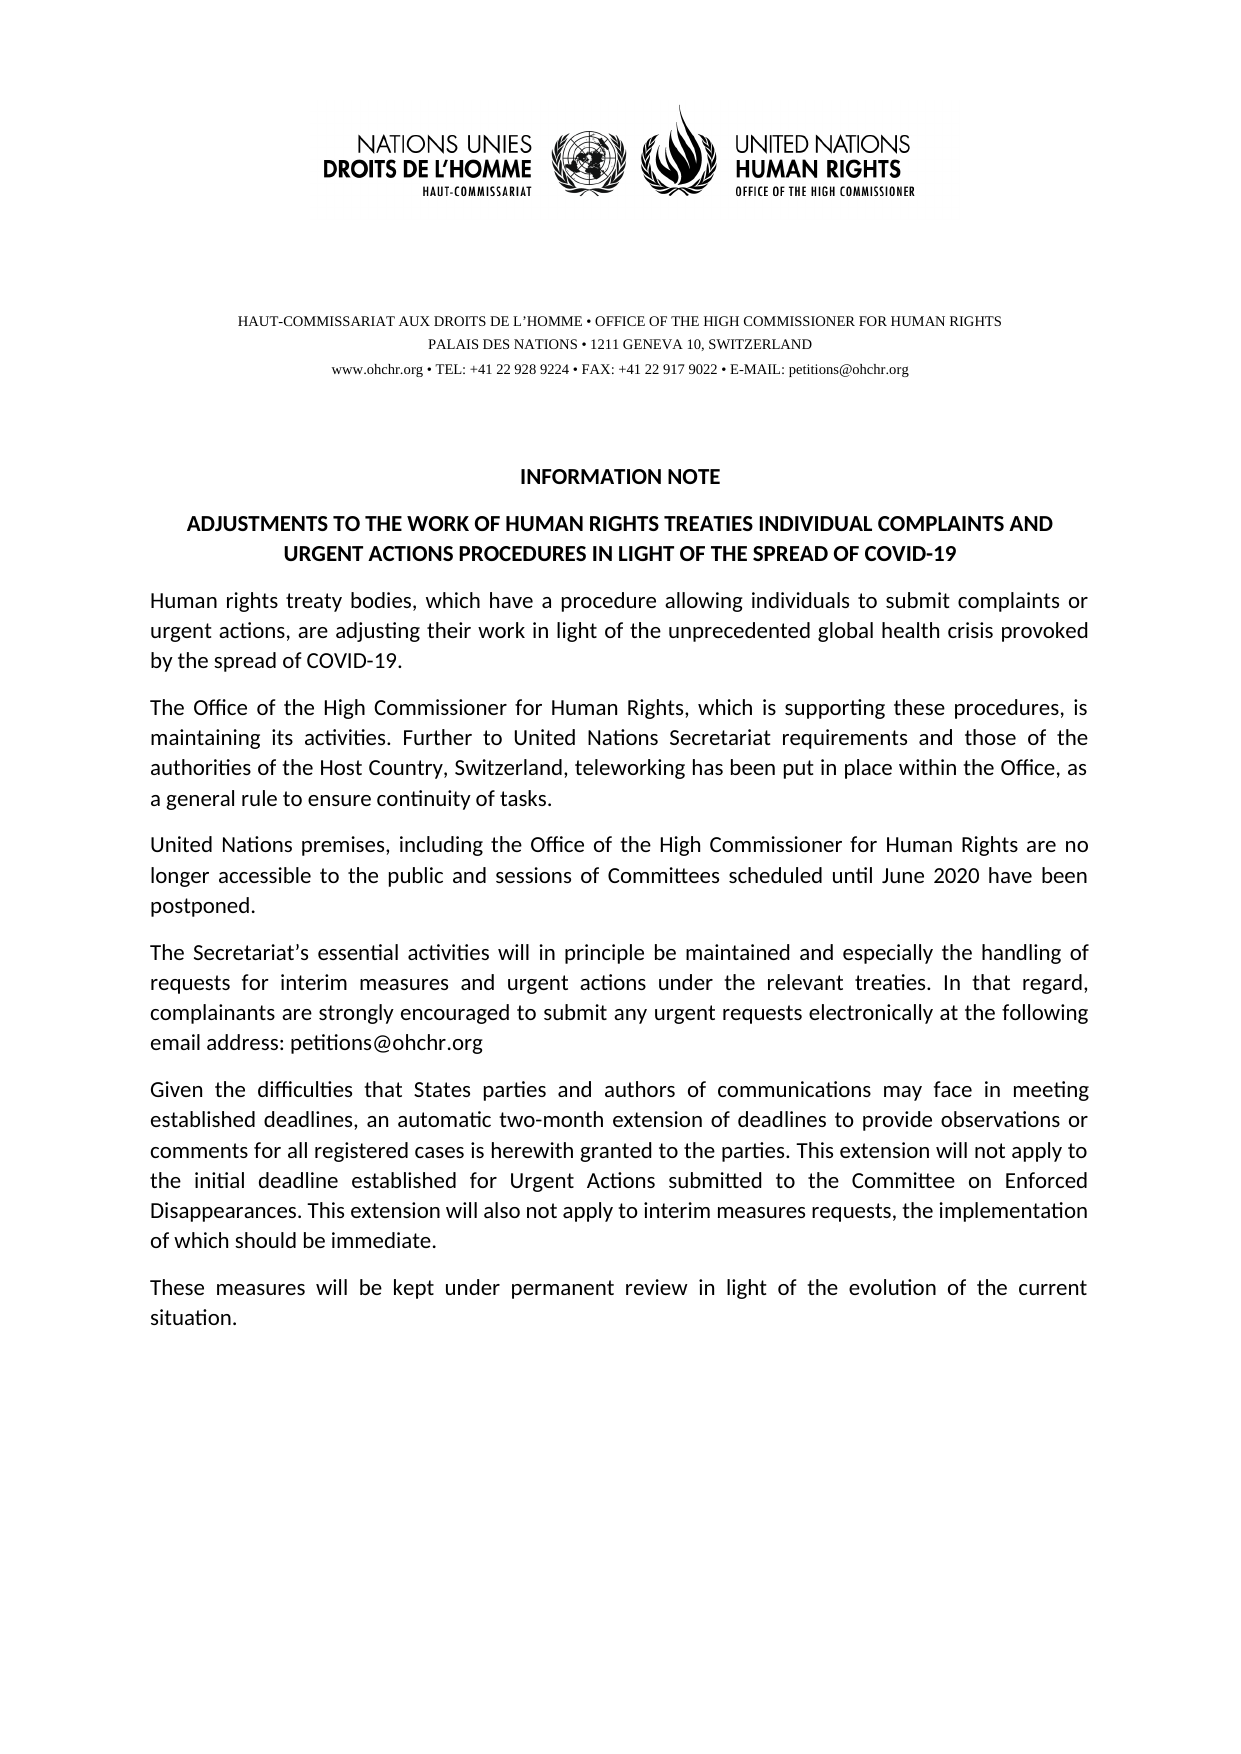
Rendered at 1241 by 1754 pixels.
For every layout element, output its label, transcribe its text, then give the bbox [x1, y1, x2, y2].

picture [310, 100, 960, 220]
text These measures will be kept under permanent review in light of the evolution of the current situation. [150, 1273, 1090, 1331]
text The Secretariat’s essential activities will in principle be maintained and especially the handling of requests for interim measures and urgent actions under the relevant treaties. In that regard, complainants are strongly encouraged to submit any urgent requests electronically at the following email address: petitions@ohchr.org [150, 938, 1090, 1056]
text INFORMATION NOTE [150, 462, 1090, 490]
text PALAIS DES NATIONS • 1211 GENEVA 10, SWITZERLAND [150, 336, 1090, 352]
text ADJUSTMENTS TO THE WORK OF HUMAN RIGHTS TREATIES INDIVIDUAL COMPLAINTS AND URGENT ACTIONS PROCEDURES IN LIGHT OF THE SPREAD OF COVID-19 [150, 509, 1090, 567]
text www.ohchr.org • TEL: +41 22 928 9224 • FAX: +41 22 917 9022 • E-MAIL: petitions@ohchr.org [150, 361, 1090, 377]
text The Office of the High Commissioner for Human Rights, which is supporting these procedures, is maintaining its activities. Further to United Nations Secretariat requirements and those of the authorities of the Host Country, Switzerland, teleworking has been put in place within the Office, as a general rule to ensure continuity of tasks. [150, 693, 1090, 812]
text HAUT-COMMISSARIAT AUX DROITS DE L’HOMME • OFFICE OF THE HIGH COMMISSIONER FOR HUMAN RIGHTS [150, 312, 1090, 329]
text United Nations premises, including the Office of the High Commissioner for Human Rights are no longer accessible to the public and sessions of Committees scheduled until June 2020 have been postponed. [150, 831, 1090, 919]
text Human rights treaty bodies, which have a procedure allowing individuals to submit complaints or urgent actions, are adjusting their work in light of the unprecedented global health crisis provoked by the spread of COVID-19. [150, 586, 1090, 674]
text Given the difficulties that States parties and authors of communications may face in meeting established deadlines, an automatic two-month extension of deadlines to provide observations or comments for all registered cases is herewith granted to the parties. This extension will not apply to the initial deadline established for Urgent Actions submitted to the Committee on Enforced Disappearances. This extension will also not apply to interim measures requests, the implementation of which should be immediate. [150, 1075, 1090, 1254]
